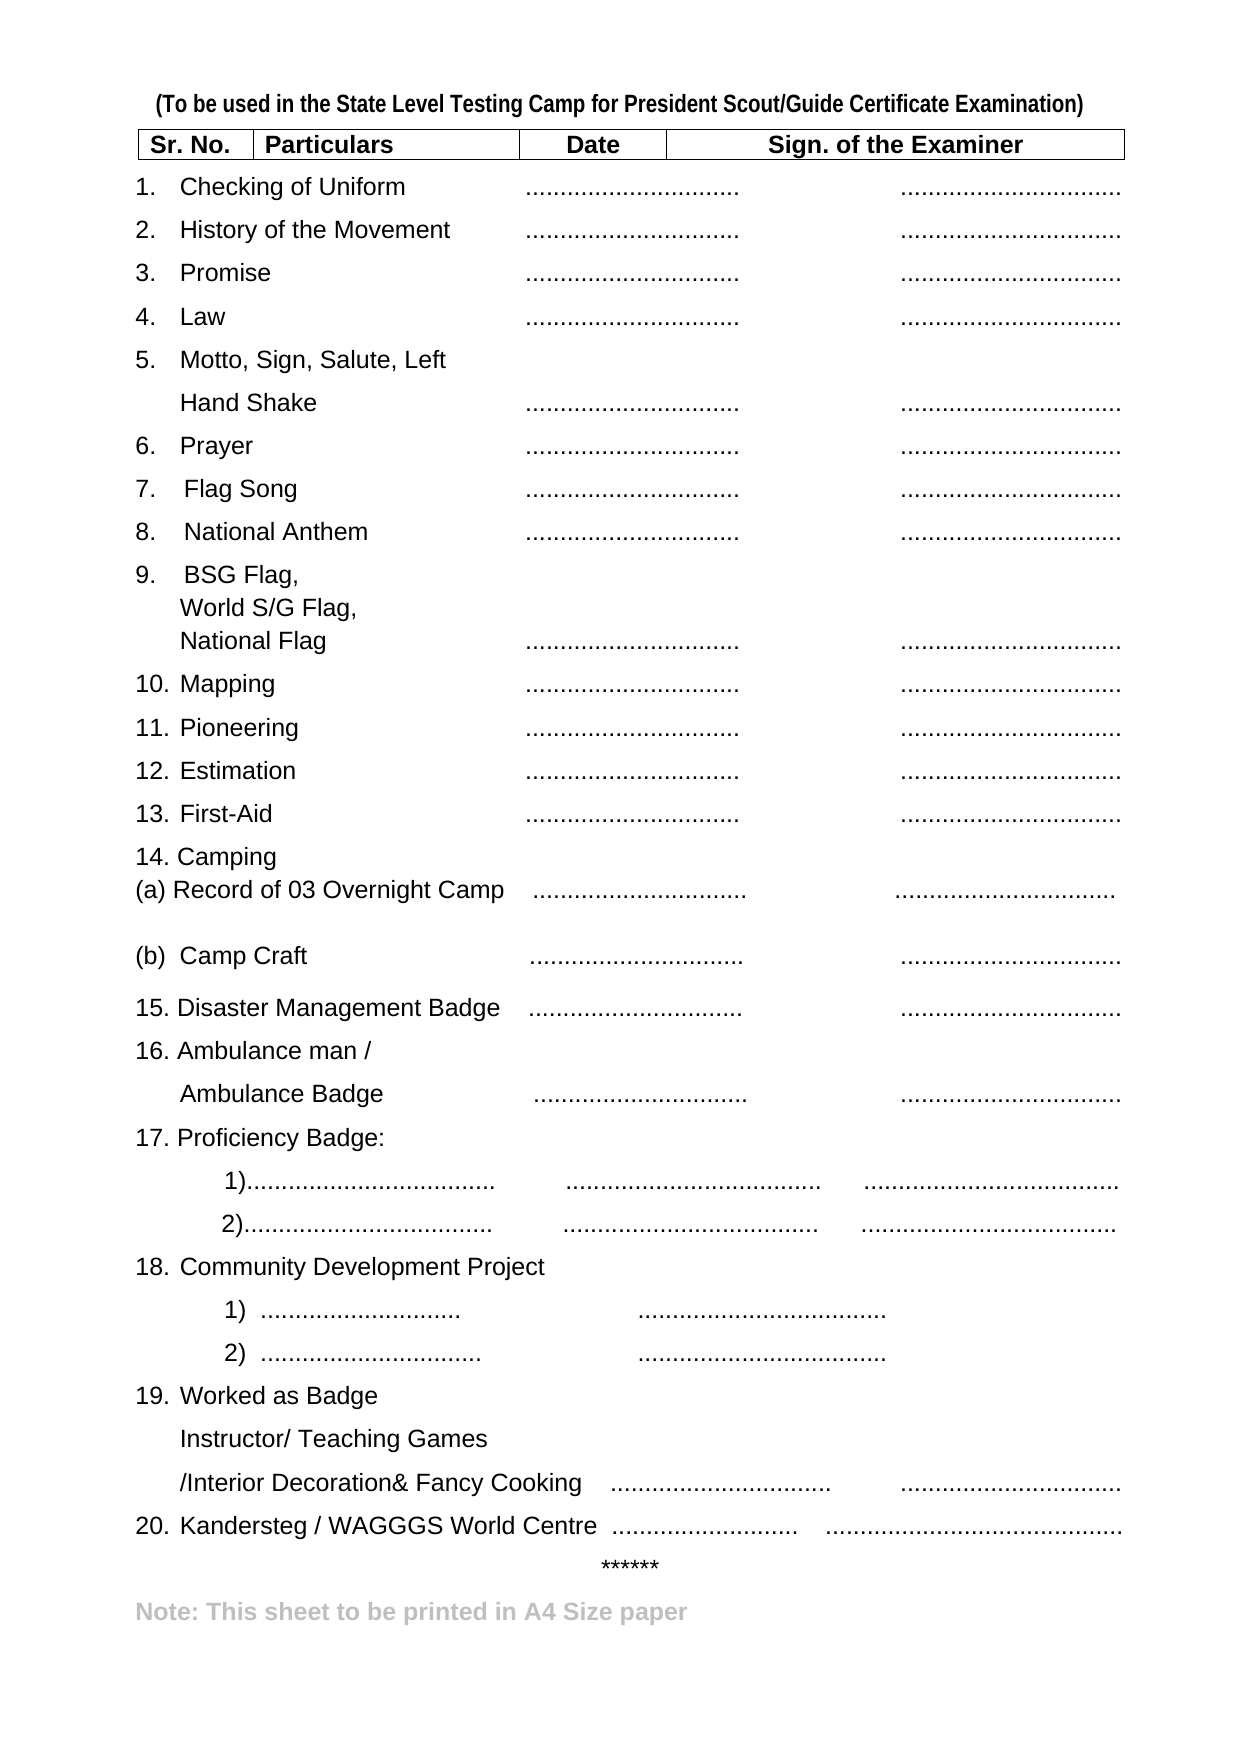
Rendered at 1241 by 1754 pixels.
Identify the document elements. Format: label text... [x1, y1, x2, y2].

text 1).................................... ..................................... ..................................... [150, 1166, 1124, 1194]
table_header Sr. No. [139, 130, 253, 159]
list Promise ............................... ................................ [135, 258, 1124, 287]
text 1) ............................. .................................... [150, 1295, 1124, 1324]
table_header Sign. of the Examiner [667, 130, 1124, 159]
text Note: This sheet to be printed in A4 Size paper [135, 1597, 1124, 1626]
text 18. Community Development Project [135, 1252, 1124, 1281]
list History of the Movement ............................... ................................ [135, 215, 1124, 244]
text (a) Record of 03 Overnight Camp ............................... ................................ [135, 875, 1124, 904]
text 8. National Anthem ............................... ................................ [135, 517, 1124, 546]
list Hand Shake ............................... ................................ [179, 388, 1124, 416]
text 14. Camping [135, 842, 1124, 871]
text 7. Flag Song ............................... ................................ [135, 474, 1124, 503]
text 2) ................................ .................................... [150, 1338, 1124, 1367]
text 16. Ambulance man / [135, 1036, 1124, 1065]
list Law ............................... ................................ [135, 301, 1124, 330]
text 15. Disaster Management Badge ............................... ................................ [135, 993, 1124, 1022]
text 12. Estimation ............................... ................................ [135, 756, 1124, 784]
text 9. BSG Flag, [135, 560, 1124, 589]
text ****** [135, 1554, 1124, 1583]
text 10. Mapping ............................... ................................ [135, 669, 1124, 698]
table_header Particulars [254, 130, 519, 159]
list Motto, Sign, Salute, Left [135, 344, 1124, 373]
text 19. Worked as Badge [135, 1381, 1124, 1410]
text 11. Pioneering ............................... ................................ [120, 712, 1124, 741]
table_header Date [520, 130, 666, 159]
text World S/G Flag, [150, 593, 1124, 622]
text (To be used in the State Level Testing Camp for President Scout/Guide Certificate Examination) [150, 89, 1090, 117]
text Instructor/ Teaching Games [150, 1424, 1124, 1453]
list Checking of Uniform ............................... ................................ [135, 172, 1124, 201]
text 2).................................... ..................................... ..................................... [135, 1209, 1124, 1238]
text 20. Kandersteg / WAGGGS World Centre ........................... ........................................... [135, 1511, 1124, 1539]
text National Flag ............................... ................................ [150, 626, 1124, 655]
text 6. Prayer ............................... ................................ [135, 431, 1124, 459]
text /Interior Decoration& Fancy Cooking ................................ ................................ [150, 1468, 1124, 1496]
text 13. First-Aid ............................... ................................ [135, 799, 1124, 827]
text (b) Camp Craft ............................... ................................ [135, 941, 1124, 970]
text Ambulance Badge ............................... ................................ [135, 1079, 1124, 1108]
text 17. Proficiency Badge: [135, 1123, 1124, 1151]
